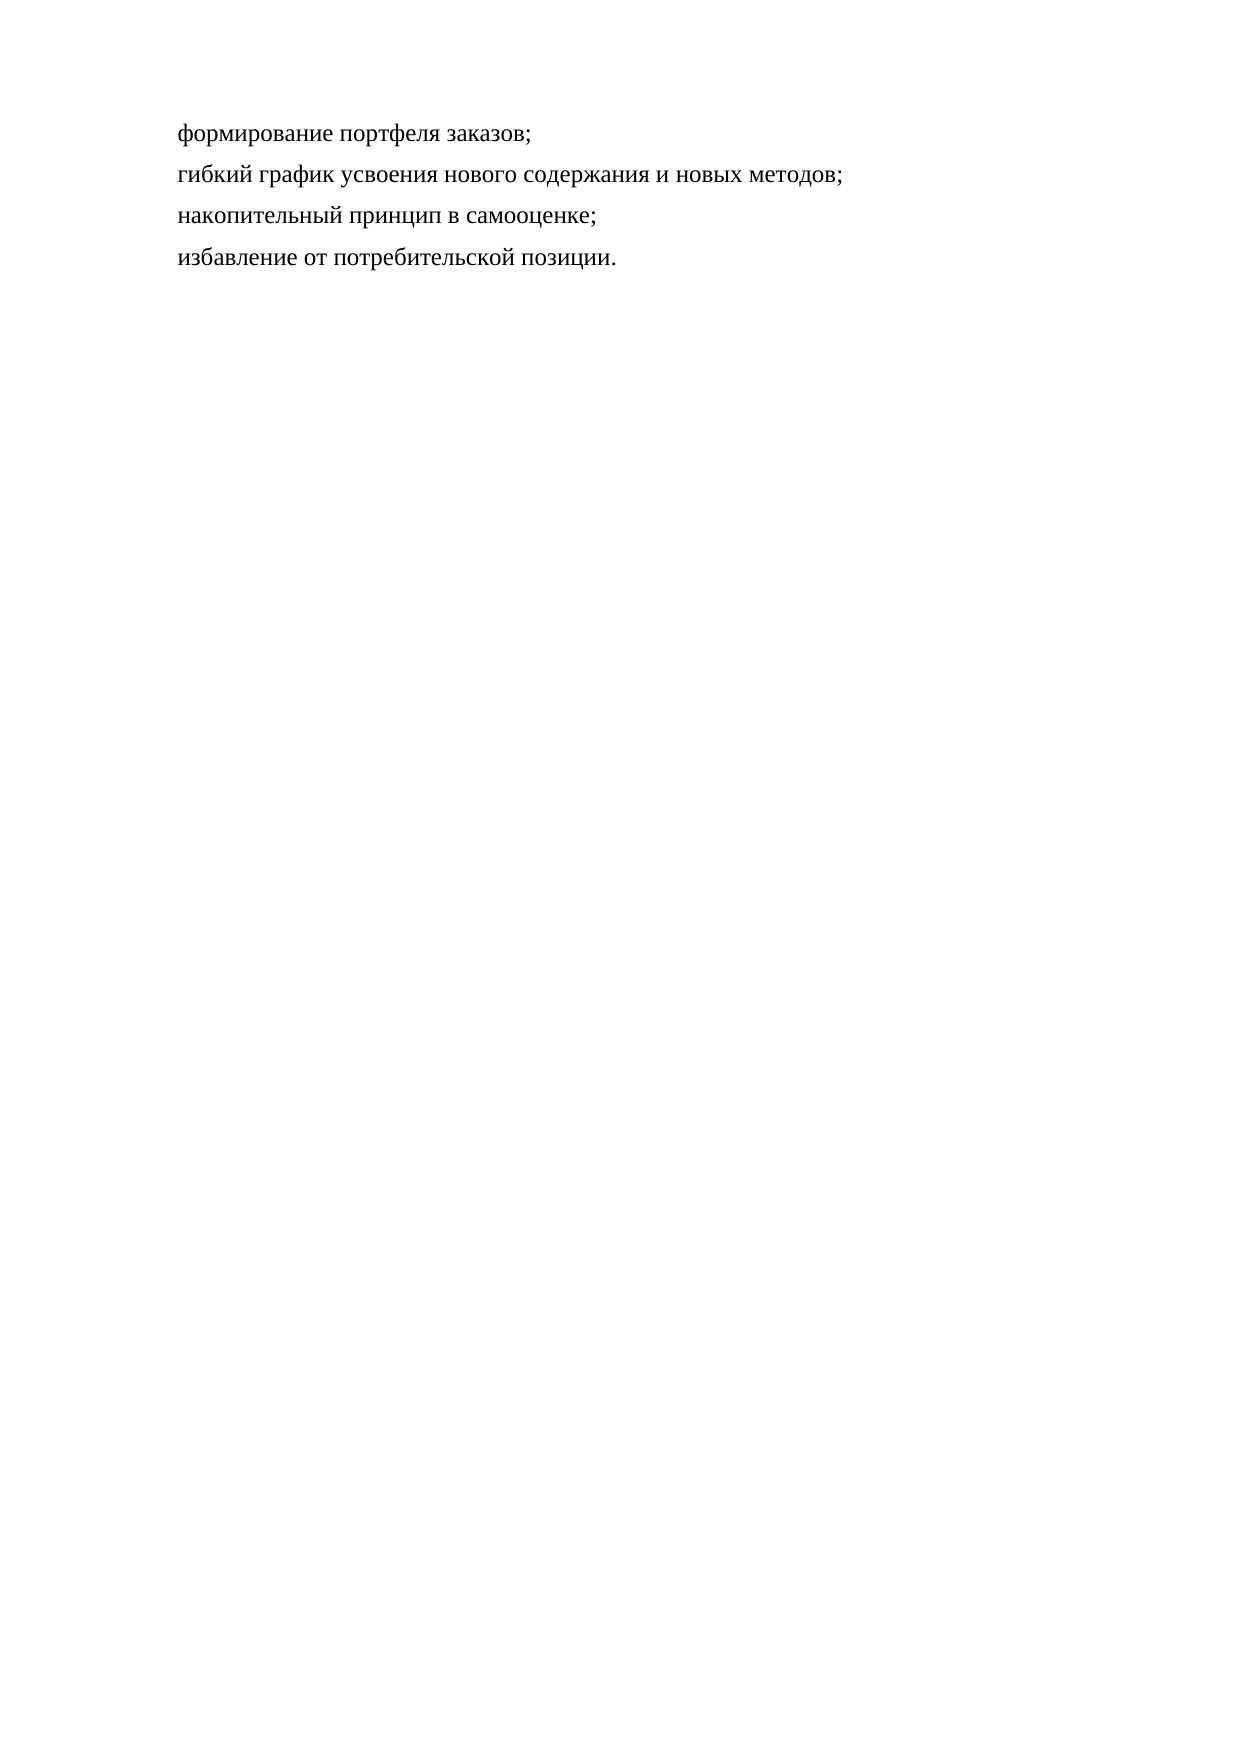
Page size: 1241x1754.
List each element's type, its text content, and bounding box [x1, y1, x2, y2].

text формирование портфеля заказов; [118, 118, 1122, 147]
text гибкий график усвоения нового содержания и новых методов; [118, 159, 1122, 188]
text избавление от потребительской позиции. [118, 242, 1122, 271]
text накопительный принцип в самооценке; [118, 201, 1122, 229]
